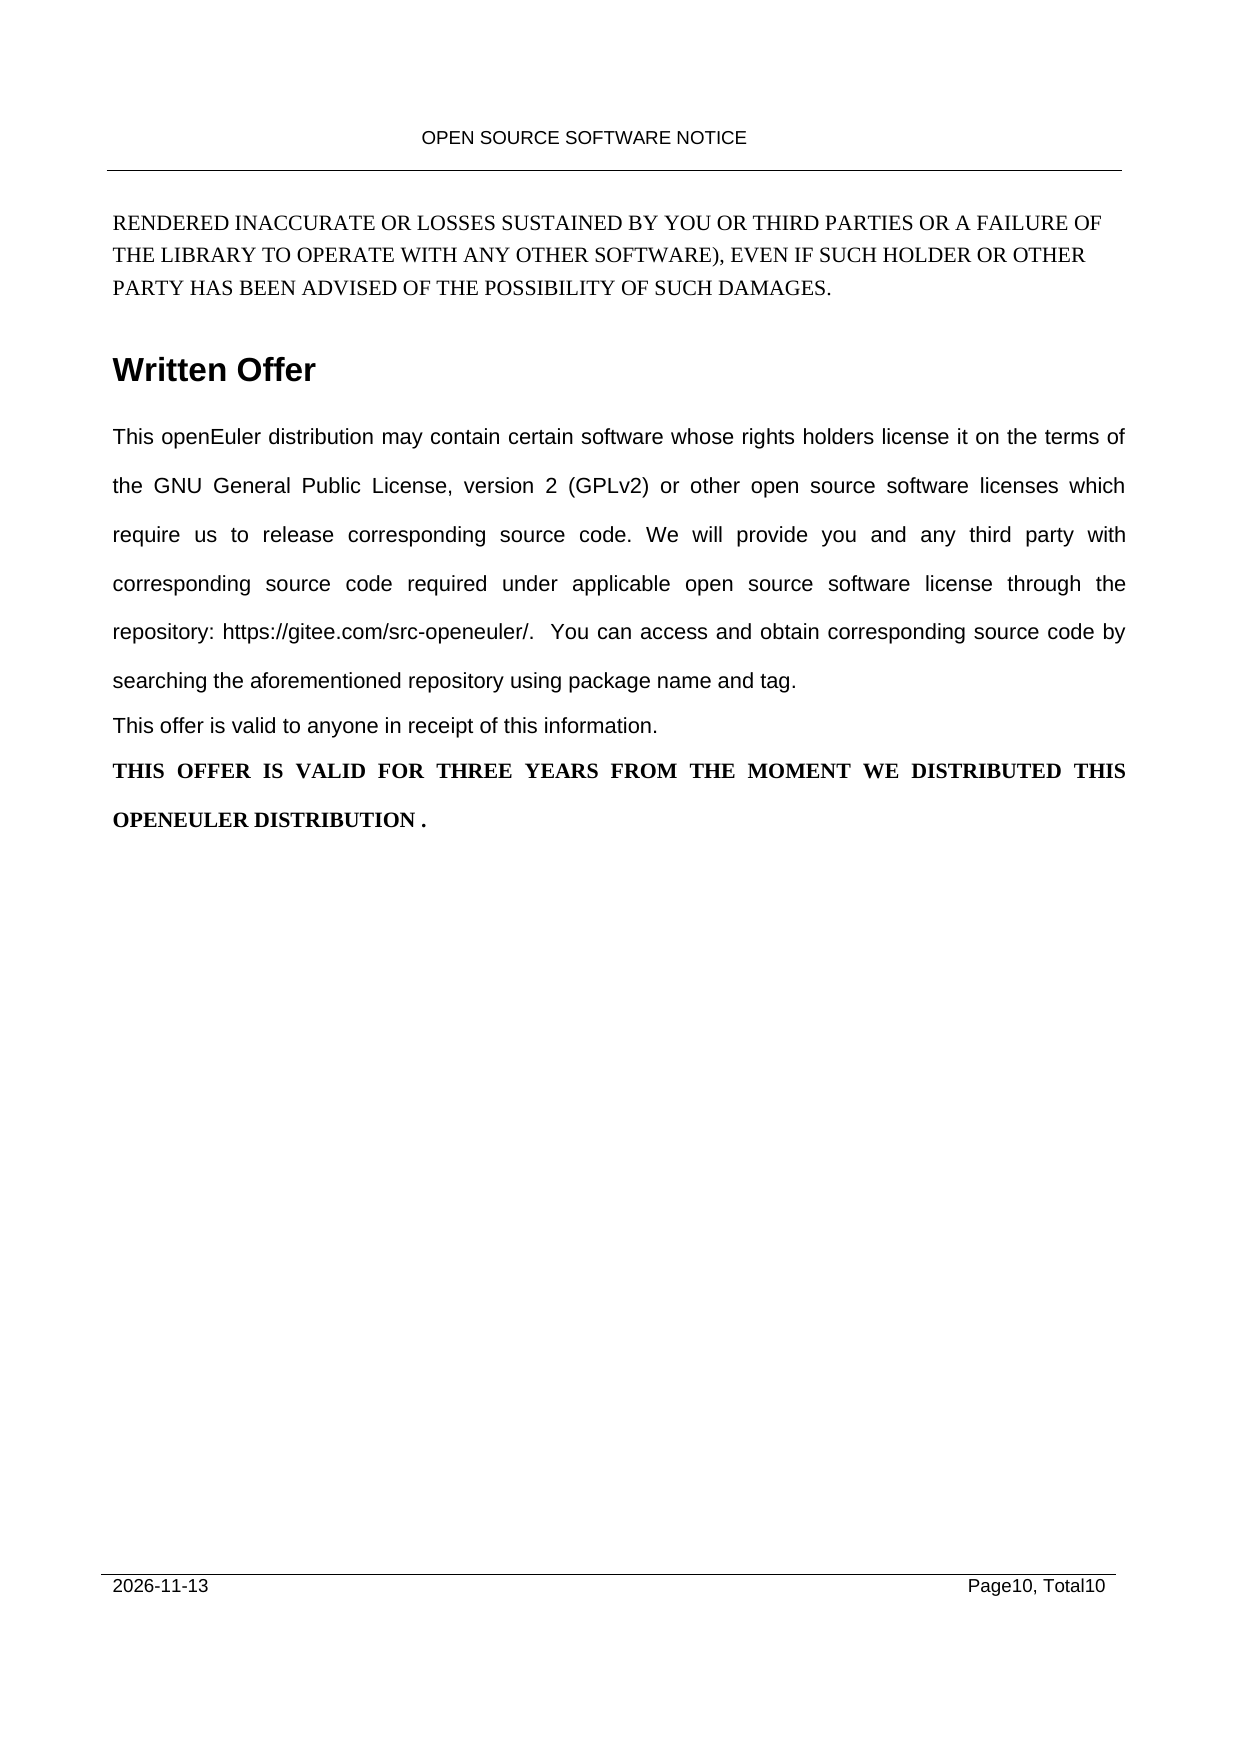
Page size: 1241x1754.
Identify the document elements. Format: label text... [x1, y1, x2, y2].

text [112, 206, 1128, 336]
text THIS OFFER IS VALID FOR THREE YEARS FROM THE MOMENT WE DISTRIBUTED THIS OPENEULER DISTRIBUTION . [112, 754, 1128, 836]
text This offer is valid to anyone in receipt of this information. [112, 709, 1128, 742]
text This openEuler distribution may contain certain software whose rights holders license it on the terms of the GNU General Public License, version 2 (GPLv2) or other open source software licenses which require us to release corresponding source code. We will provide you and any third party with corresponding source code required under applicable open source software license through the repository: https://gitee.com/src-openeuler/. You can access and obtain corresponding source code by searching the aforementioned repository using package name and tag. [112, 421, 1128, 697]
text Written Offer [112, 336, 1128, 401]
